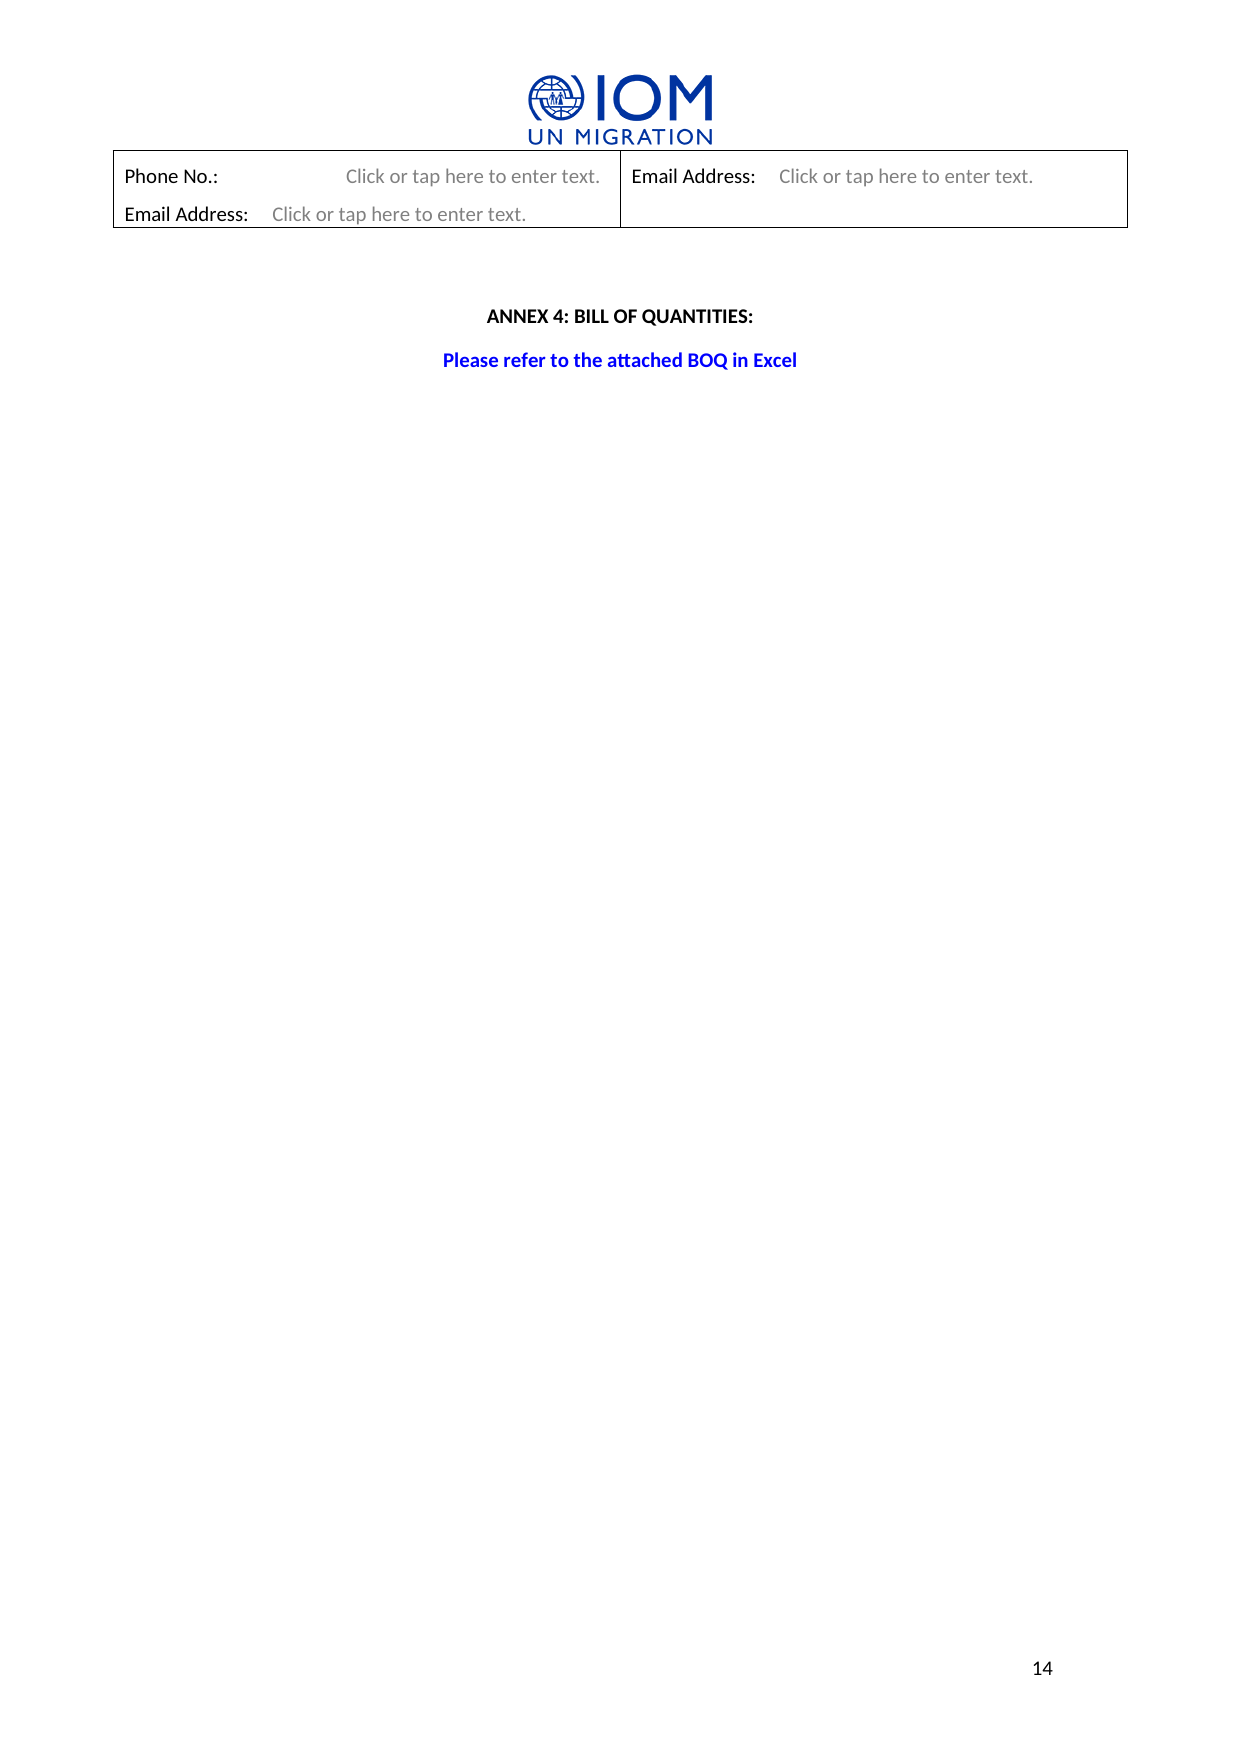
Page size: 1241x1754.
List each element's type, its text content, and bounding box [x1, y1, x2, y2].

table_cell Exact name and address of company Company Name Address: Phone No.: Email Address: [114, 151, 620, 227]
text Please refer to the attached BOQ in Excel [112, 348, 1128, 373]
text ANNEX 4: BILL OF QUANTITIES: [112, 303, 1128, 329]
picture [524, 73, 716, 146]
table_cell Authorized Signature: Date: Name: Functional Title of Authorised Signatory: Email Address: [621, 151, 1127, 227]
